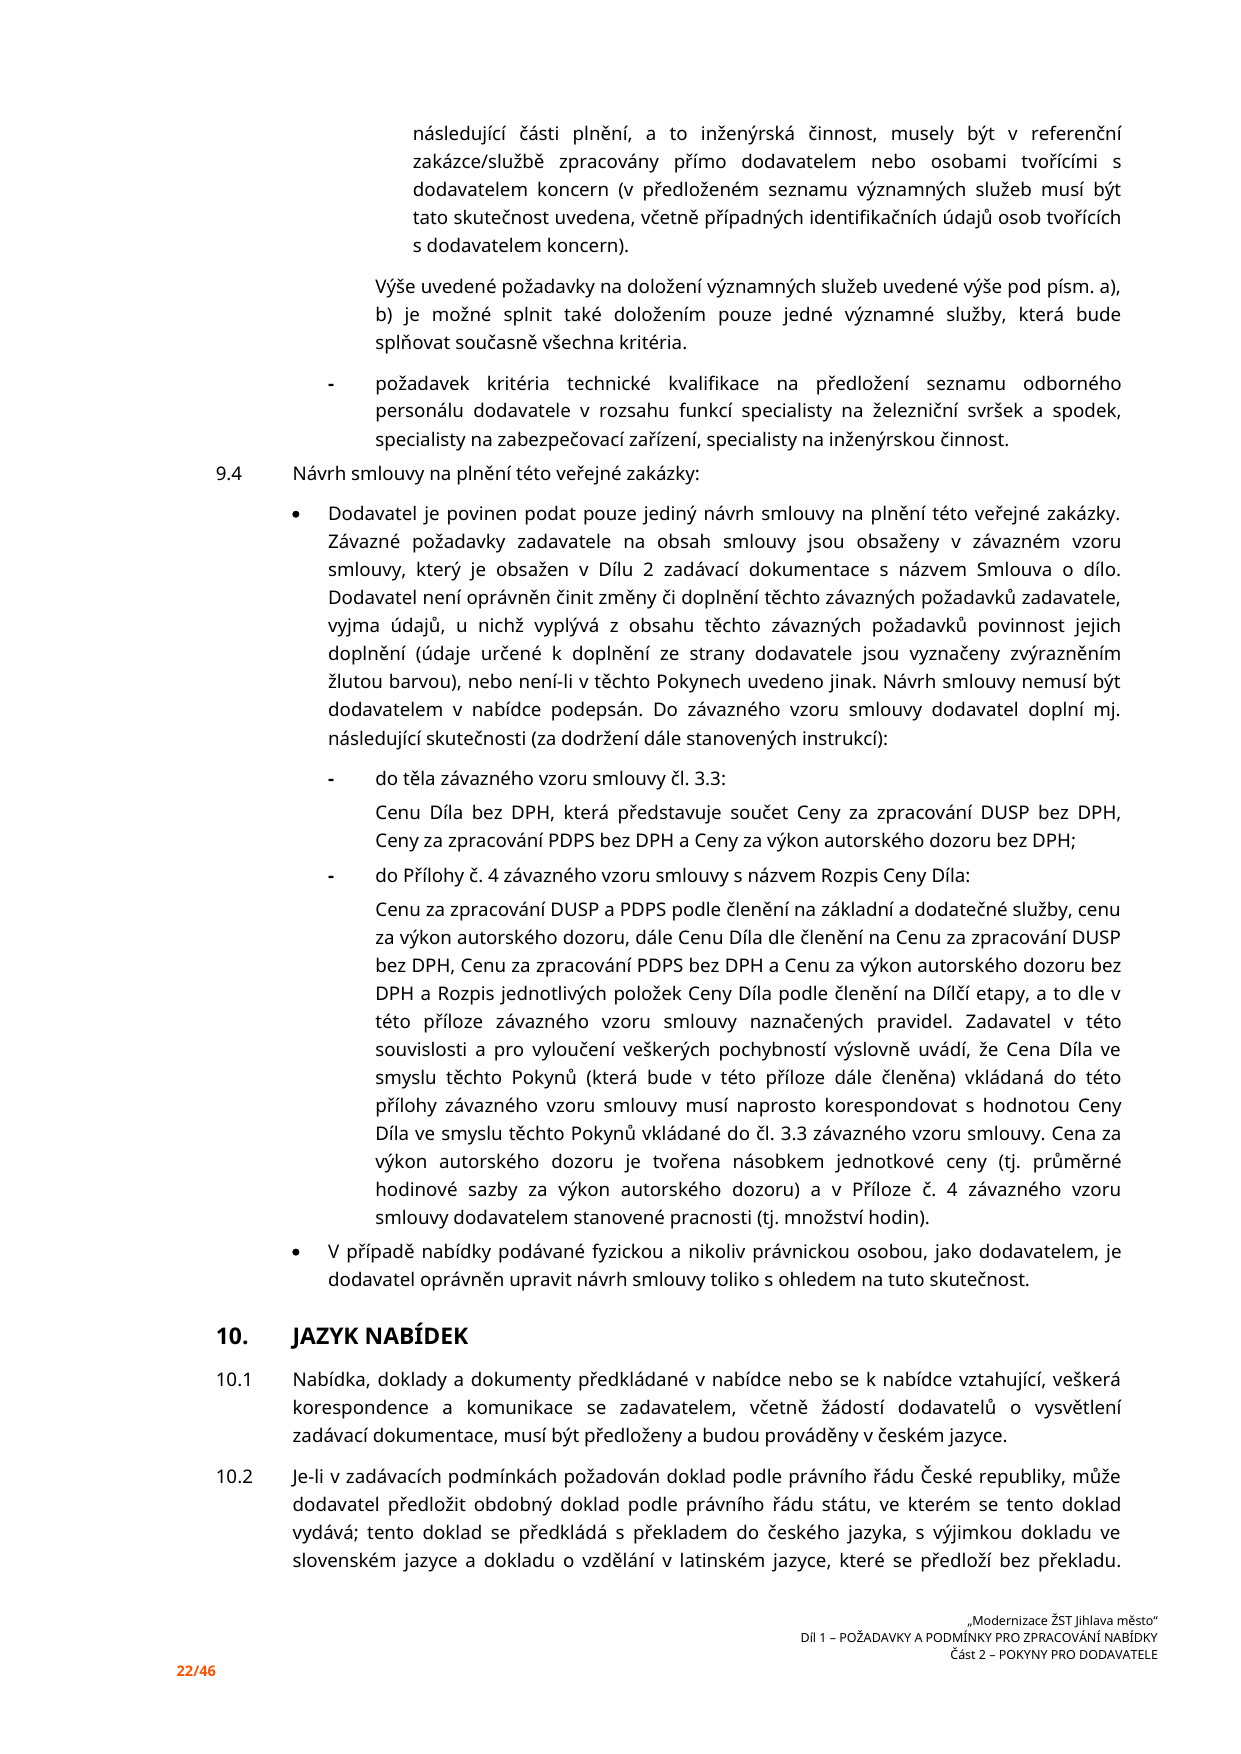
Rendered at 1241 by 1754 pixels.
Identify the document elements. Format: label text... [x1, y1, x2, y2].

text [216, 1463, 1122, 1573]
text Nabídka, doklady a dokumenty předkládané v nabídce nebo se k nabídce vztahující, veškerá korespondence a komunikace se zadavatelem, včetně žádostí dodavatelů o vysvětlení zadávací dokumentace, musí být předloženy a budou prováděny v českém jazyce. [216, 1367, 1122, 1448]
list Výše uvedené požadavky na doložení významných služeb uvedené výše pod písm. a), b) je možné splnit také doložením pouze jedné významné služby, která bude splňovat současně všechna kritéria. [375, 273, 1122, 355]
text JAZYK NABÍDEK [216, 1320, 1122, 1351]
list Cenu za zpracování DUSP a PDPS podle členění na základní a dodatečné služby, cenu za výkon autorského dozoru, dále Cenu Díla dle členění na Cenu za zpracování DUSP bez DPH, Cenu za zpracování PDPS bez DPH a Cenu za výkon autorského dozoru bez DPH a Rozpis jednotlivých položek Ceny Díla podle členění na Dílčí etapy, a to dle v této příloze závazného vzoru smlouvy naznačených pravidel. Zadavatel v této souvislosti a pro vyloučení veškerých pochybností výslovně uvádí, že Cena Díla ve smyslu těchto Pokynů (která bude v této příloze dále členěna) vkládaná do této přílohy závazného vzoru smlouvy musí naprosto korespondovat s hodnotou Ceny Díla ve smyslu těchto Pokynů vkládané do čl. 3.3 závazného vzoru smlouvy. Cena za výkon autorského dozoru je tvořena násobkem jednotkové ceny (tj. průměrné hodinové sazby za výkon autorského dozoru) a v Příloze č. 4 závazného vzoru smlouvy dodavatelem stanovené pracnosti (tj. množství hodin). [375, 896, 1122, 1230]
text V případě nabídky podávané fyzickou a nikoliv právnickou osobou, jako dodavatelem, je dodavatel oprávněn upravit návrh smlouvy toliko s ohledem na tuto skutečnost. [292, 1239, 1122, 1292]
text do těla závazného vzoru smlouvy čl. 3.3: [328, 765, 1122, 791]
text požadavek kritéria technické kvalifikace na předložení seznamu odborného personálu dodavatele v rozsahu funkcí specialisty na železniční svršek a spodek, specialisty na zabezpečovací zařízení, specialisty na inženýrskou činnost. [328, 370, 1122, 451]
text do Přílohy č. 4 závazného vzoru smlouvy s názvem Rozpis Ceny Díla: [328, 862, 1122, 887]
list Cenu Díla bez DPH, která představuje součet Ceny za zpracování DUSP bez DPH, Ceny za zpracování PDPS bez DPH a Ceny za výkon autorského dozoru bez DPH; [375, 799, 1122, 853]
text Návrh smlouvy na plnění této veřejné zakázky: [216, 460, 1122, 486]
text Dodavatel je povinen podat pouze jediný návrh smlouvy na plnění této veřejné zakázky. Závazné požadavky zadavatele na obsah smlouvy jsou obsaženy v závazném vzoru smlouvy, který je obsažen v Dílu 2 zadávací dokumentace s názvem Smlouva o dílo. Dodavatel není oprávněn činit změny či doplnění těchto závazných požadavků zadavatele, vyjma údajů, u nichž vyplývá z obsahu těchto závazných požadavků povinnost jejich doplnění (údaje určené k doplnění ze strany dodavatele jsou vyznačeny zvýrazněním žlutou barvou), nebo není-li v těchto Pokynech uvedeno jinak. Návrh smlouvy nemusí být dodavatelem v nabídce podepsán. Do závazného vzoru smlouvy dodavatel doplní mj. následující skutečnosti (za dodržení dále stanovených instrukcí): [292, 501, 1122, 750]
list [375, 121, 1122, 258]
